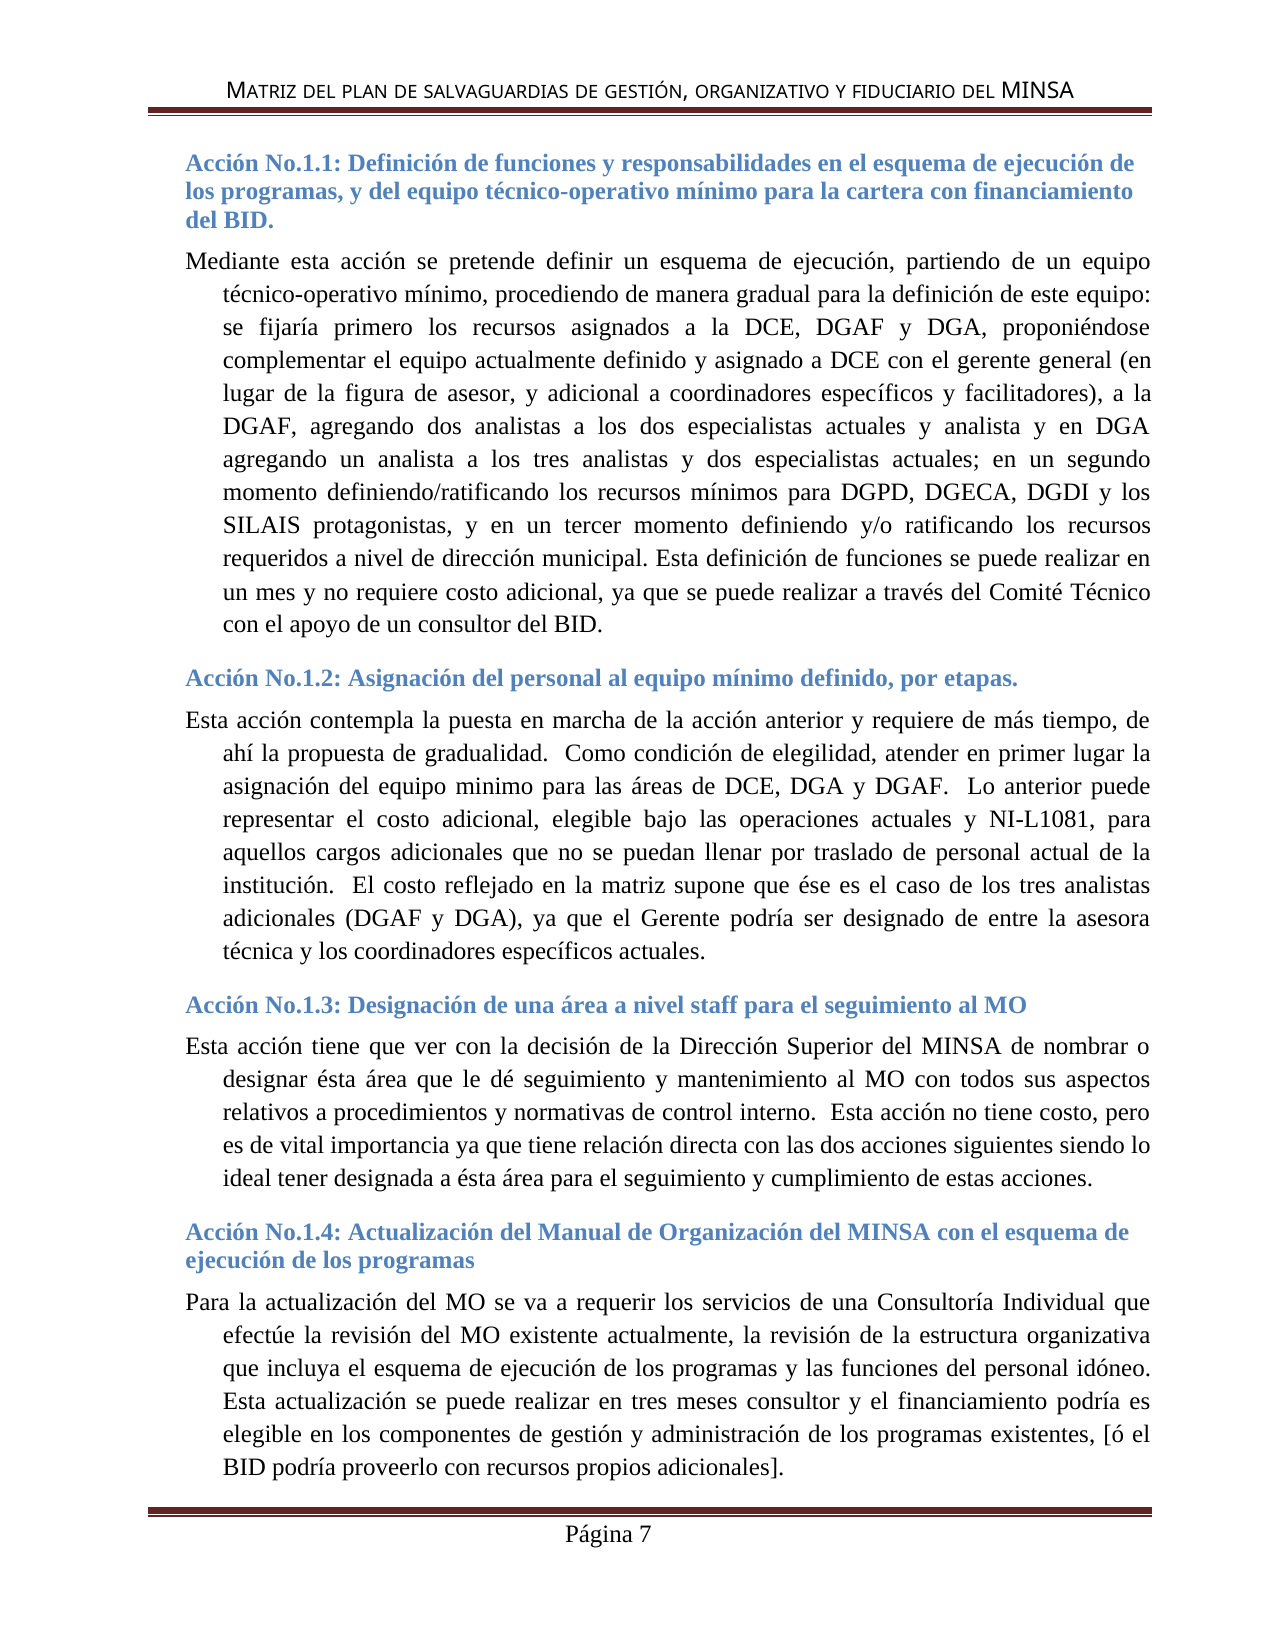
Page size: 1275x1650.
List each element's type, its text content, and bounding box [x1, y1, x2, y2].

text Acción No.1.4: Actualización del Manual de Organización del MINSA con el esquema de ejecución de los programas [185, 1217, 1152, 1274]
text Para la actualización del MO se va a requerir los servicios de una Consultoría Individual que efectúe la revisión del MO existente actualmente, la revisión de la estructura organizativa que incluya el esquema de ejecución de los programas y las funciones del personal idóneo. Esta actualización se puede realizar en tres meses consultor y el financiamiento podría es elegible en los componentes de gestión y administración de los programas existentes, [ó el BID podría proveerlo con recursos propios adicionales]. [185, 1316, 1152, 1481]
text Acción No.1.2: Asignación del personal al equipo mínimo definido, por etapas. [185, 663, 1152, 692]
text Mediante esta acción se pretende definir un esquema de ejecución, partiendo de un equipo técnico-operativo mínimo, procediendo de manera gradual para la definición de este equipo: se fijaría primero los recursos asignados a la DCE, DGAF y DGA, proponiéndose complementar el equipo actualmente definido y asignado a DCE con el gerente general (en lugar de la figura de asesor, y adicional a coordinadores específicos y facilitadores), a la DGAF, agregando dos analistas a los dos especialistas actuales y analista y en DGA agregando un analista a los tres analistas y dos especialistas actuales; en un segundo momento definiendo/ratificando los recursos mínimos para DGPD, DGECA, DGDI y los SILAIS protagonistas, y en un tercer momento definiendo y/o ratificando los recursos requeridos a nivel de dirección municipal. Esta definición de funciones se puede realizar en un mes y no requiere costo adicional, ya que se puede realizar a través del Comité Técnico con el apoyo de un consultor del BID. [185, 275, 1152, 638]
text Acción No.1.1: Definición de funciones y responsabilidades en el esquema de ejecución de los programas, y del equipo técnico-operativo mínimo para la cartera con financiamiento del BID. [185, 148, 1152, 234]
text Esta acción tiene que ver con la decisión de la Dirección Superior del MINSA de nombrar o designar ésta área que le dé seguimiento y mantenimiento al MO con todos sus aspectos relativos a procedimientos y normativas de control interno. Esta acción no tiene costo, pero es de vital importancia ya que tiene relación directa con las dos acciones siguientes siendo lo ideal tener designada a ésta área para el seguimiento y cumplimiento de estas acciones. [185, 1060, 1152, 1192]
text Acción No.1.3: Designación de una área a nivel staff para el seguimiento al MO [185, 990, 1152, 1018]
text Esta acción contempla la puesta en marcha de la acción anterior y requiere de más tiempo, de ahí la propuesta de gradualidad. Como condición de elegilidad, atender en primer lugar la asignación del equipo minimo para las áreas de DCE, DGA y DGAF. Lo anterior puede representar el costo adicional, elegible bajo las operaciones actuales y NI-L1081, para aquellos cargos adicionales que no se puedan llenar por traslado de personal actual de la institución. El costo reflejado en la matriz supone que ése es el caso de los tres analistas adicionales (DGAF y DGA), ya que el Gerente podría ser designado de entre la asesora técnica y los coordinadores específicos actuales. [185, 733, 1152, 964]
